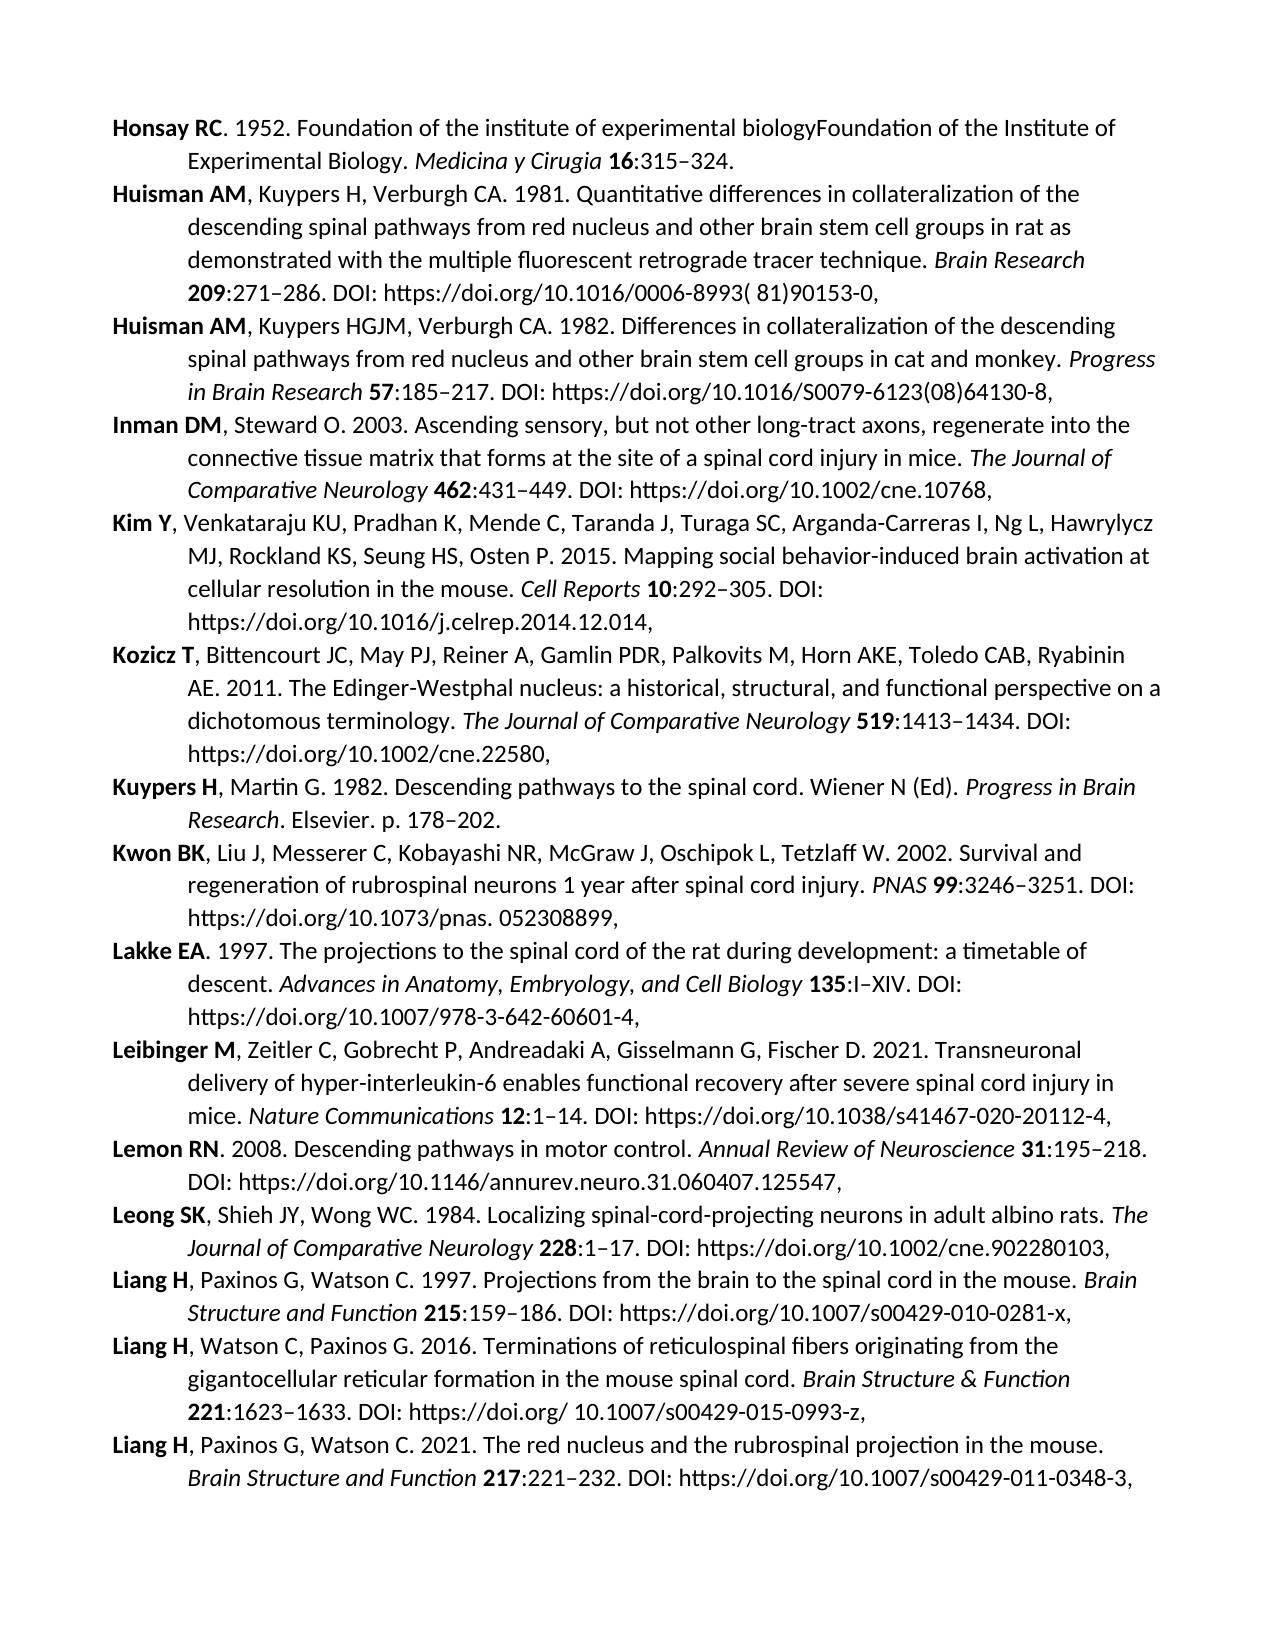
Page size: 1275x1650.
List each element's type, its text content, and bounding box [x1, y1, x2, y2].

text Huisman AM, Kuypers HGJM, Verburgh CA. 1982. Differences in collateralization of the descending spinal pathways from red nucleus and other brain stem cell groups in cat and monkey. Progress in Brain Research 57:185–217. DOI: https://doi.org/10.1016/S0079-6123(08)64130-8, [112, 310, 1162, 406]
text Inman DM, Steward O. 2003. Ascending sensory, but not other long-tract axons, regenerate into the connective tissue matrix that forms at the site of a spinal cord injury in mice. The Journal of Comparative Neurology 462:431–449. DOI: https://doi.org/10.1002/cne.10768, [112, 409, 1162, 505]
text Kuypers H, Martin G. 1982. Descending pathways to the spinal cord. Wiener N (Ed). Progress in Brain Research. Elsevier. p. 178–202. [112, 771, 1162, 834]
text Lemon RN. 2008. Descending pathways in motor control. Annual Review of Neuroscience 31:195–218. DOI: https://doi.org/10.1146/annurev.neuro.31.060407.125547, [112, 1133, 1162, 1196]
text Lakke EA. 1997. The projections to the spinal cord of the rat during development: a timetable of descent. Advances in Anatomy, Embryology, and Cell Biology 135:I–XIV. DOI: https://doi.org/10.1007/978-3-642-60601-4, [112, 935, 1162, 1032]
text Liang H, Watson C, Paxinos G. 2016. Terminations of reticulospinal fibers originating from the gigantocellular reticular formation in the mouse spinal cord. Brain Structure & Function 221:1623–1633. DOI: https://doi.org/ 10.1007/s00429-015-0993-z, [112, 1330, 1162, 1427]
text Huisman AM, Kuypers H, Verburgh CA. 1981. Quantitative differences in collateralization of the descending spinal pathways from red nucleus and other brain stem cell groups in rat as demonstrated with the multiple fluorescent retrograde tracer technique. Brain Research 209:271–286. DOI: https://doi.org/10.1016/0006-8993( 81)90153-0, [112, 178, 1162, 308]
text Kozicz T, Bittencourt JC, May PJ, Reiner A, Gamlin PDR, Palkovits M, Horn AKE, Toledo CAB, Ryabinin AE. 2011. The Edinger-Westphal nucleus: a historical, structural, and functional perspective on a dichotomous terminology. The Journal of Comparative Neurology 519:1413–1434. DOI: https://doi.org/10.1002/cne.22580, [112, 639, 1162, 768]
text Leong SK, Shieh JY, Wong WC. 1984. Localizing spinal-cord-projecting neurons in adult albino rats. The Journal of Comparative Neurology 228:1–17. DOI: https://doi.org/10.1002/cne.902280103, [112, 1199, 1162, 1262]
text Leibinger M, Zeitler C, Gobrecht P, Andreadaki A, Gisselmann G, Fischer D. 2021. Transneuronal delivery of hyper-interleukin-6 enables functional recovery after severe spinal cord injury in mice. Nature Communications 12:1–14. DOI: https://doi.org/10.1038/s41467-020-20112-4, [112, 1034, 1162, 1131]
text Liang H, Paxinos G, Watson C. 2021. The red nucleus and the rubrospinal projection in the mouse. Brain Structure and Function 217:221–232. DOI: https://doi.org/10.1007/s00429-011-0348-3, [112, 1429, 1162, 1493]
text Honsay RC. 1952. Foundation of the institute of experimental biologyFoundation of the Institute of Experimental Biology. Medicina y Cirugia 16:315–324. [112, 112, 1162, 176]
text Kim Y, Venkataraju KU, Pradhan K, Mende C, Taranda J, Turaga SC, Arganda-Carreras I, Ng L, Hawrylycz MJ, Rockland KS, Seung HS, Osten P. 2015. Mapping social behavior-induced brain activation at cellular resolution in the mouse. Cell Reports 10:292–305. DOI: https://doi.org/10.1016/j.celrep.2014.12.014, [112, 507, 1162, 637]
text Liang H, Paxinos G, Watson C. 1997. Projections from the brain to the spinal cord in the mouse. Brain Structure and Function 215:159–186. DOI: https://doi.org/10.1007/s00429-010-0281-x, [112, 1264, 1162, 1328]
text Kwon BK, Liu J, Messerer C, Kobayashi NR, McGraw J, Oschipok L, Tetzlaff W. 2002. Survival and regeneration of rubrospinal neurons 1 year after spinal cord injury. PNAS 99:3246–3251. DOI: https://doi.org/10.1073/pnas. 052308899, [112, 837, 1162, 933]
